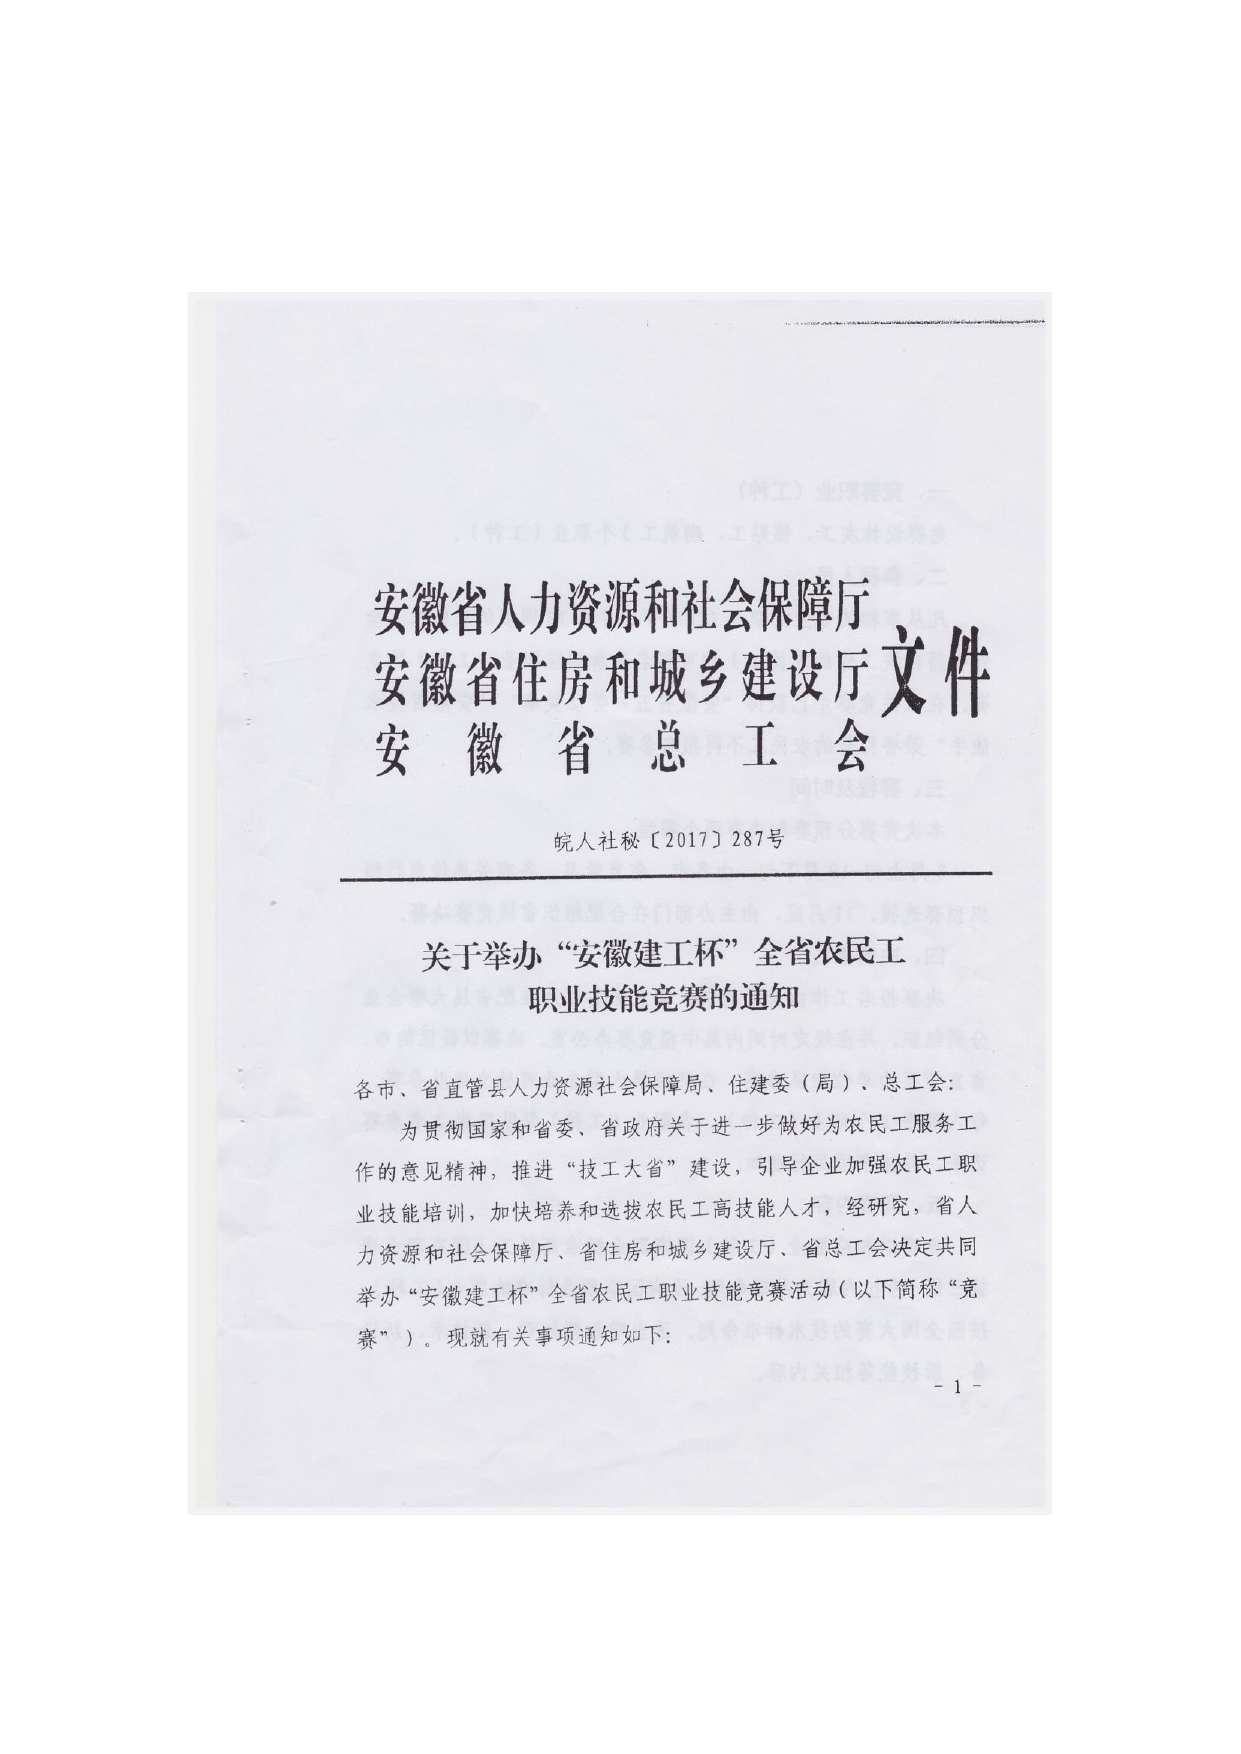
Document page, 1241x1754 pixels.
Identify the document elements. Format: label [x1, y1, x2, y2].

picture [187, 292, 1053, 1515]
